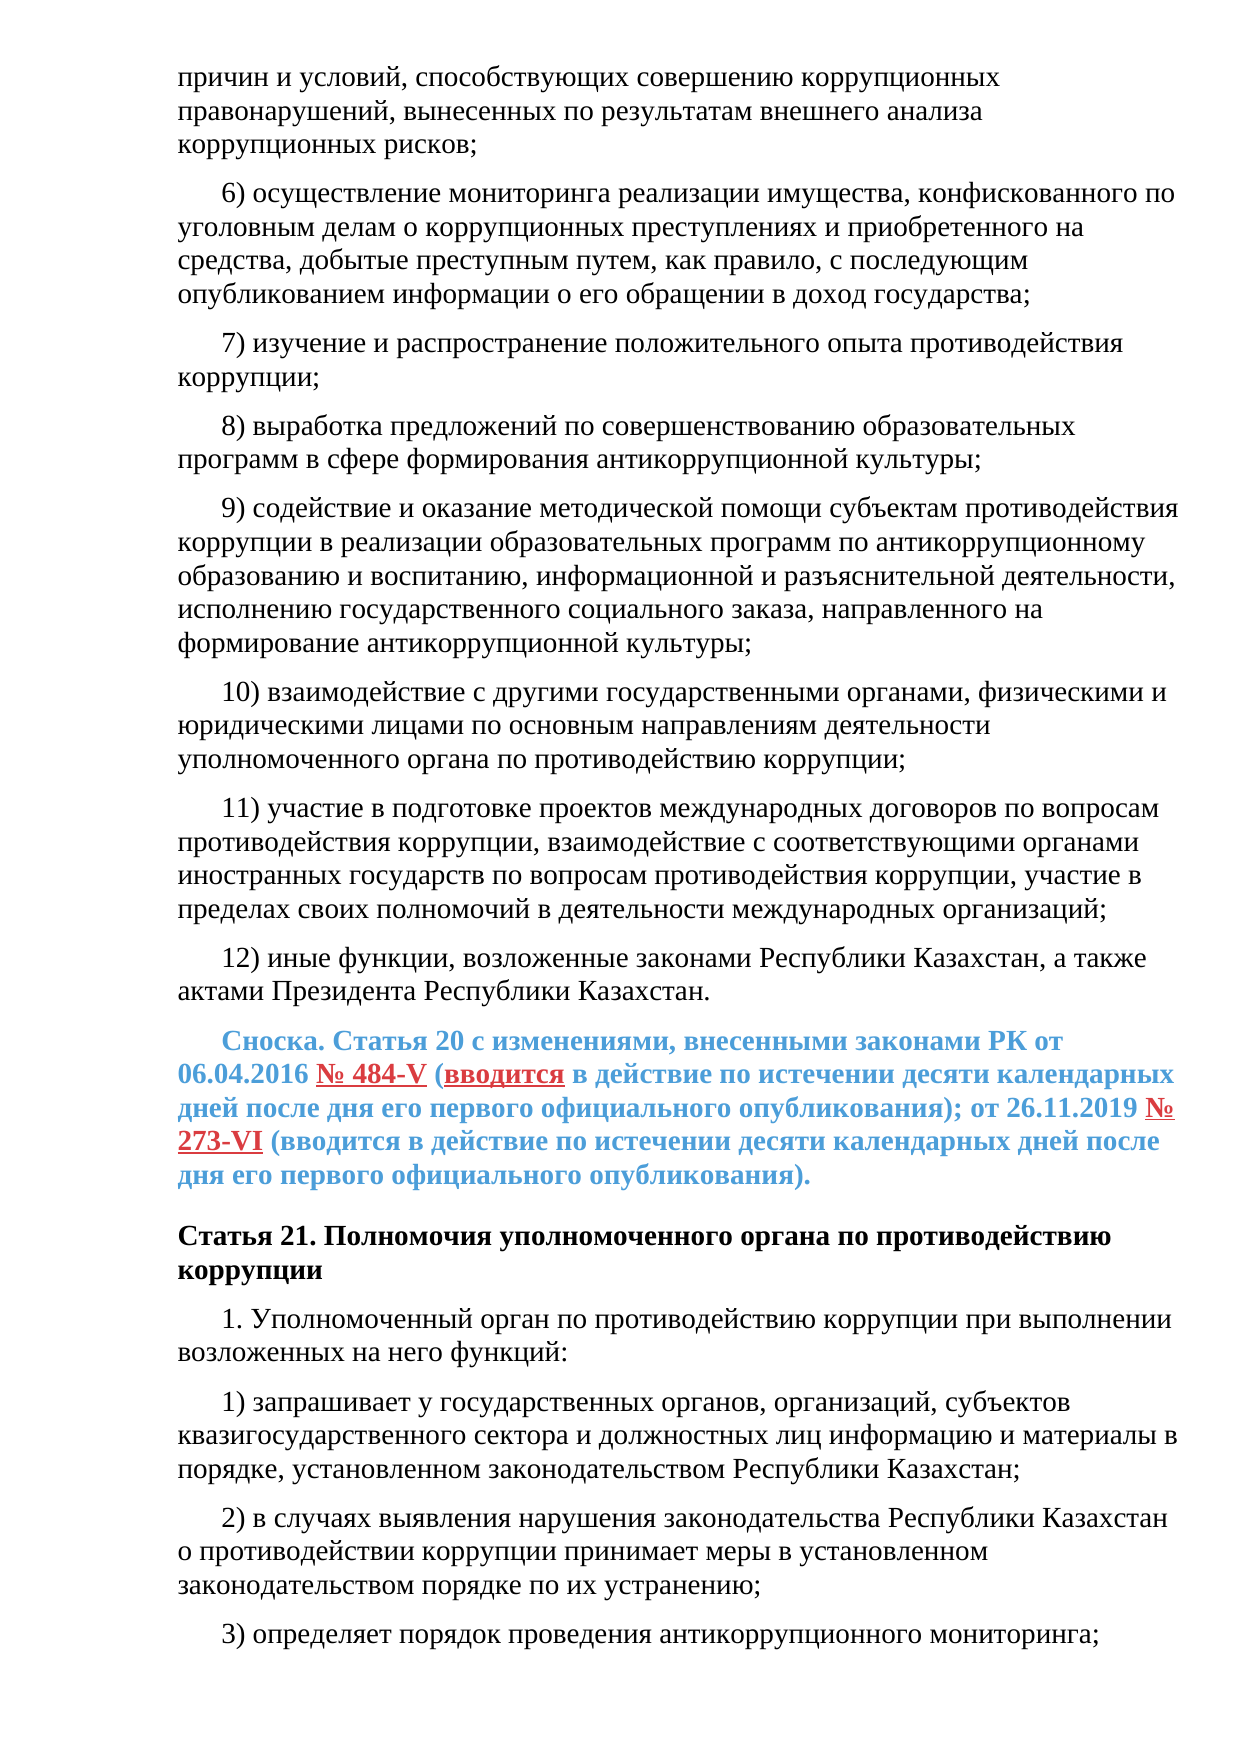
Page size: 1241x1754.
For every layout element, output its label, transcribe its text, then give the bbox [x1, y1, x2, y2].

text Сноска. Статья 20 с изменениями, внесенными законами РК от 06.04.2016 № 484-V (вводится в действие по истечении десяти календарных дней после дня его первого официального опубликования); от 26.11.2019 № 273-VI (вводится в действие по истечении десяти календарных дней после дня его первого официального опубликования). [177, 1023, 1181, 1218]
text 11) участие в подготовке проектов международных договоров по вопросам противодействия коррупции, взаимодействие с соответствующими органами иностранных государств по вопросам противодействия коррупции, участие в пределах своих полномочий в деятельности международных организаций; [177, 790, 1181, 924]
text Статья 21. Полномочия уполномоченного органа по противодействию коррупции [177, 1218, 1181, 1285]
text 2) в случаях выявления нарушения законодательства Республики Казахстан о противодействии коррупции принимает меры в установленном законодательством порядке по их устранению; [177, 1500, 1181, 1601]
text 1. Уполномоченный орган по противодействию коррупции при выполнении возложенных на него функций: [177, 1301, 1181, 1368]
text 10) взаимодействие с другими государственными органами, физическими и юридическими лицами по основным направлениям деятельности уполномоченного органа по противодействию коррупции; [177, 674, 1181, 774]
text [177, 59, 1181, 160]
text 6) осуществление мониторинга реализации имущества, конфискованного по уголовным делам о коррупционных преступлениях и приобретенного на средства, добытые преступным путем, как правило, с последующим опубликованием информации о его обращении в доход государства; [177, 175, 1181, 309]
text 9) содействие и оказание методической помощи субъектам противодействия коррупции в реализации образовательных программ по антикоррупционному образованию и воспитанию, информационной и разъяснительной деятельности, исполнению государственного социального заказа, направленного на формирование антикоррупционной культуры; [177, 491, 1181, 658]
text 8) выработка предложений по совершенствованию образовательных программ в сфере формирования антикоррупционной культуры; [177, 408, 1181, 475]
text 7) изучение и распространение положительного опыта противодействия коррупции; [177, 325, 1181, 392]
text 1) запрашивает у государственных органов, организаций, субъектов квазигосударственного сектора и должностных лиц информацию и материалы в порядке, установленном законодательством Республики Казахстан; [177, 1384, 1181, 1484]
text 3) определяет порядок проведения антикоррупционного мониторинга; [177, 1616, 1181, 1650]
text 12) иные функции, возложенные законами Республики Казахстан, а также актами Президента Республики Казахстан. [177, 940, 1181, 1007]
